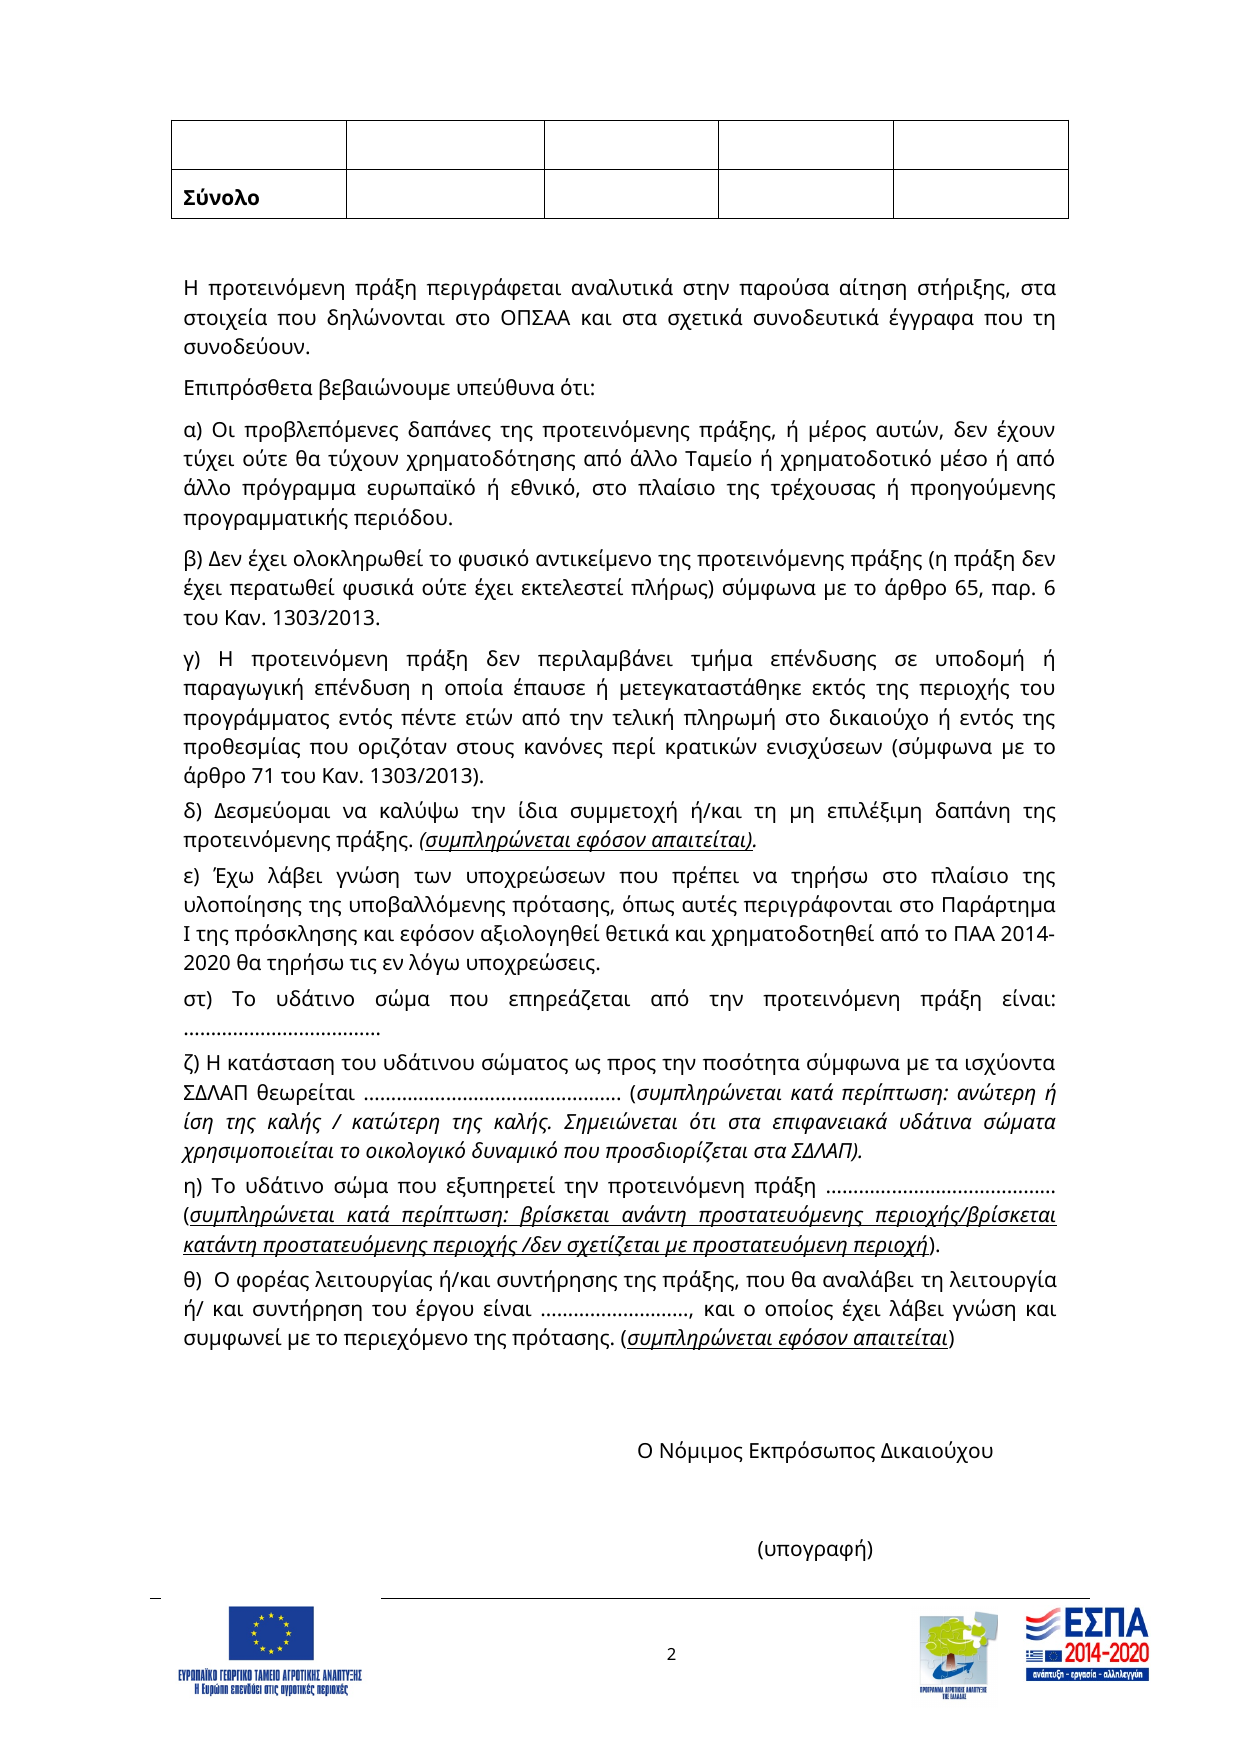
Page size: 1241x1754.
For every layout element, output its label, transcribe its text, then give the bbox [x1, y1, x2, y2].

text ε) Έχω λάβει γνώση των υποχρεώσεων που πρέπει να τηρήσω στο πλαίσιο της υλοποίησης της υποβαλλόμενης πρότασης, όπως αυτές περιγράφονται στο Παράρτημα Ι της πρόσκλησης και εφόσον αξιολογηθεί θετικά και χρηματοδοτηθεί από το ΠΑΑ 2014-2020 θα τηρήσω τις εν λόγω υποχρεώσεις. [183, 860, 1057, 977]
table_cell [172, 121, 346, 168]
text ζ) Η κατάσταση του υδάτινου σώματος ως προς την ποσότητα σύμφωνα με τα ισχύοντα ΣΔΛΑΠ θεωρείται ……………………….………………. (συμπληρώνεται κατά περίπτωση: ανώτερη ή ίση της καλής / κατώτερη της καλής. Σημειώνεται ότι στα επιφανειακά υδάτινα σώματα χρησιμοποιείται το οικολογικό δυναμικό που προσδιορίζεται στα ΣΔΛΑΠ). [183, 1048, 1057, 1164]
text Επιπρόσθετα βεβαιώνουμε υπεύθυνα ότι: [183, 373, 1057, 402]
text α) Οι προβλεπόμενες δαπάνες της προτεινόμενης πράξης, ή μέρος αυτών, δεν έχουν τύχει ούτε θα τύχουν χρηματοδότησης από άλλο Ταμείο ή χρηματοδοτικό μέσο ή από άλλο πρόγραμμα ευρωπαϊκό ή εθνικό, στο πλαίσιο της τρέχουσας ή προηγούμενης προγραμματικής περιόδου. [183, 414, 1057, 531]
text γ) Η προτεινόμενη πράξη δεν περιλαμβάνει τμήμα επένδυσης σε υποδομή ή παραγωγική επένδυση η οποία έπαυσε ή μετεγκαταστάθηκε εκτός της περιοχής του προγράμματος εντός πέντε ετών από την τελική πληρωμή στο δικαιούχο ή εντός της προθεσμίας που οριζόταν στους κανόνες περί κρατικών ενισχύσεων (σύμφωνα με το άρθρο 71 του Καν. 1303/2013). [183, 643, 1057, 789]
table_cell [545, 121, 718, 168]
text Η προτεινόμενη πράξη περιγράφεται αναλυτικά στην παρούσα αίτηση στήριξης, στα στοιχεία που δηλώνονται στο ΟΠΣΑΑ και στα σχετικά συνοδευτικά έγγραφα που τη συνοδεύουν. [183, 273, 1057, 360]
text η) Το υδάτινο σώμα που εξυπηρετεί την προτεινόμενη πράξη …………………………………… (συμπληρώνεται κατά περίπτωση: βρίσκεται ανάντη προστατευόμενης περιοχής/βρίσκεται κατάντη προστατευόμενης περιοχής /δεν σχετίζεται με προστατευόμενη περιοχή). [183, 1171, 1057, 1258]
table_cell Σύνολο [172, 170, 346, 217]
text δ) Δεσμεύομαι να καλύψω την ίδια συμμετοχή ή/και τη μη επιλέξιμη δαπάνη της προτεινόμενης πράξης. (συμπληρώνεται εφόσον απαιτείται). [183, 796, 1057, 854]
text β) Δεν έχει ολοκληρωθεί το φυσικό αντικείμενο της προτεινόμενης πράξης (η πράξη δεν έχει περατωθεί φυσικά ούτε έχει εκτελεστεί πλήρως) σύμφωνα με το άρθρο 65, παρ. 6 του Καν. 1303/2013. [183, 543, 1057, 631]
table_cell [719, 170, 893, 217]
picture [910, 1606, 998, 1707]
table_cell [719, 121, 893, 168]
table_cell [894, 170, 1068, 217]
text θ) Ο φορέας λειτουργίας ή/και συντήρησης της πράξης, που θα αναλάβει τη λειτουργία ή/ και συντήρηση του έργου είναι ………………………, και ο οποίος έχει λάβει γνώση και συμφωνεί με το περιεχόμενο της πρότασης. (συμπληρώνεται εφόσον απαιτείται) [183, 1264, 1057, 1352]
table_cell [347, 170, 544, 217]
picture [161, 1598, 381, 1705]
table_cell (υπογραφή) [573, 1527, 1057, 1598]
picture [1022, 1605, 1152, 1683]
text στ) Το υδάτινο σώμα που επηρεάζεται από την προτεινόμενη πράξη είναι: ……………………………… [183, 983, 1057, 1041]
table_cell [894, 121, 1068, 168]
table_cell [347, 121, 544, 168]
table_header Ο Νόμιμος Εκπρόσωπος Δικαιούχου [573, 1429, 1057, 1527]
table_cell [545, 170, 718, 217]
